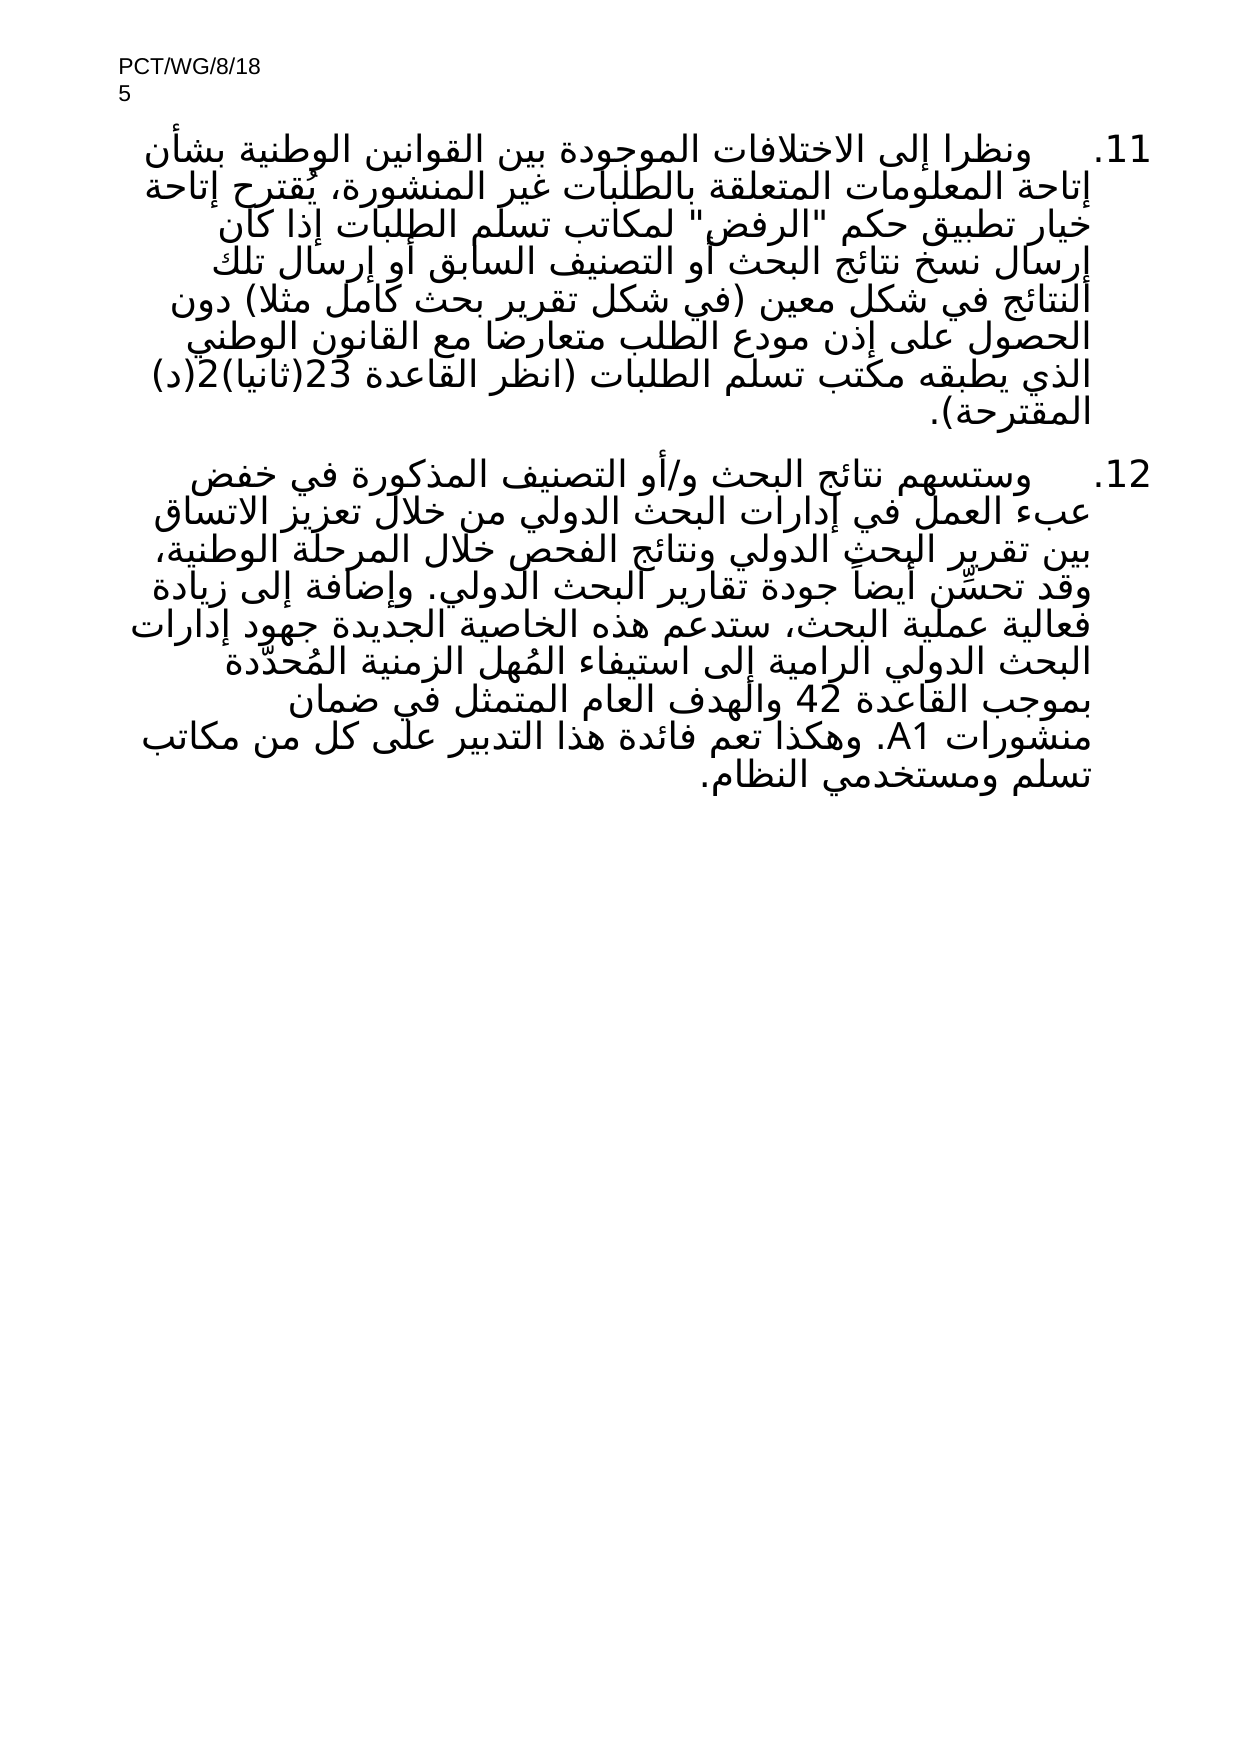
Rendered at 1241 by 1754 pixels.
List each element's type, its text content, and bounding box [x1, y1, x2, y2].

text وستسهم نتائج البحث و/أو التصنيف المذكورة في خفض عبء العمل في إدارات البحث الدولي من خلال تعزيز الاتساق بين تقرير البحث الدولي ونتائج الفحص خلال المرحلة الوطنية، وقد تحسِّن أيضاً جودة تقارير البحث الدولي. وإضافة إلى زيادة فعالية عملية البحث، ستدعم هذه الخاصية الجديدة جهود إدارات البحث الدولي الرامية إلى استيفاء المُهل الزمنية المُحدّدة بموجب القاعدة 42 والهدف العام المتمثل في ضمان منشورات A1. وهكذا تعم فائدة هذا التدبير على كل من مكاتب تسلم ومستخدمي النظام. [118, 457, 1092, 795]
text ونظرا إلى الاختلافات الموجودة بين القوانين الوطنية بشأن إتاحة المعلومات المتعلقة بالطلبات غير المنشورة، يُقترح إتاحة خيار تطبيق حكم "الرفض" لمكاتب تسلم الطلبات إذا كان إرسال نسخ نتائج البحث أو التصنيف السابق أو إرسال تلك النتائج في شكل معين (في شكل تقرير بحث كامل مثلا) دون الحصول على إذن مودع الطلب متعارضا مع القانون الوطني الذي يطبقه مكتب تسلم الطلبات (انظر القاعدة 23(ثانيا)2(د) المقترحة). [118, 132, 1092, 432]
